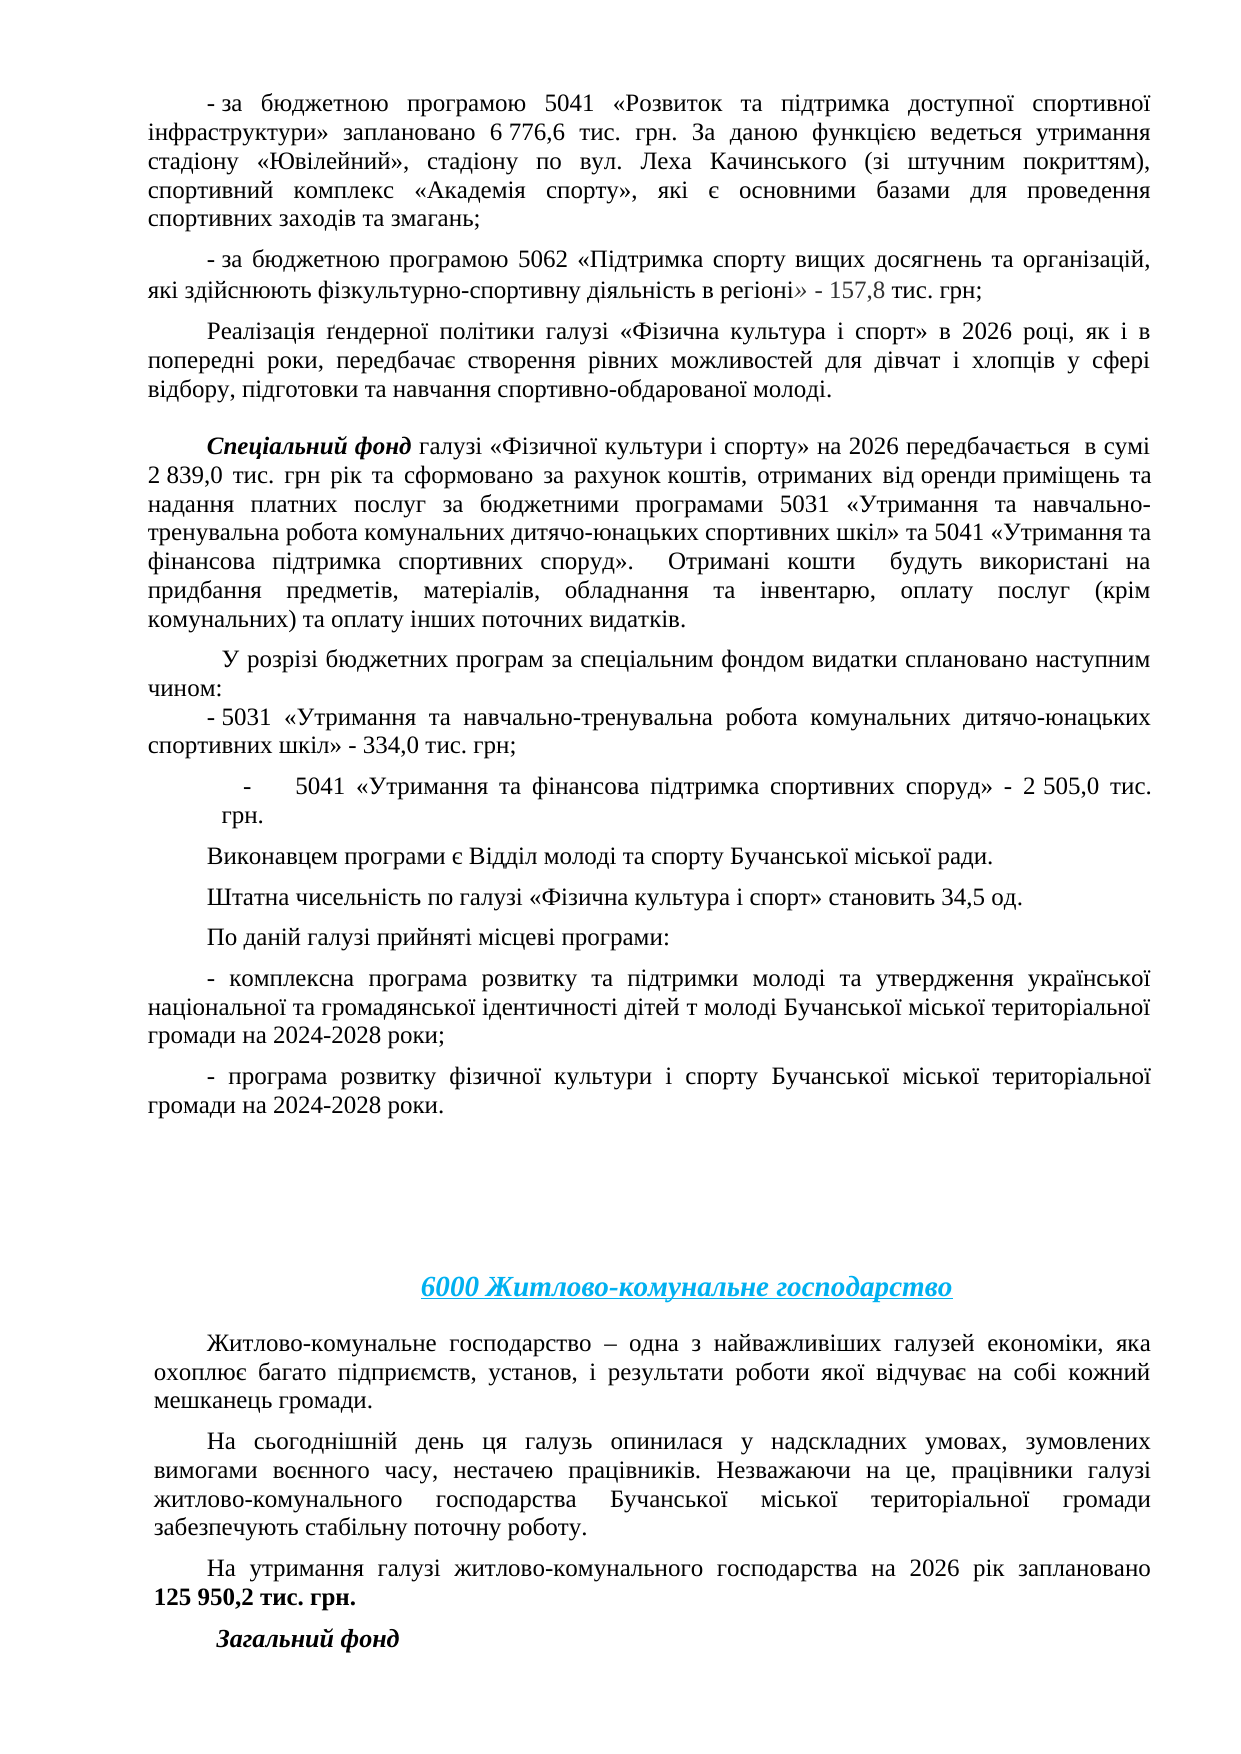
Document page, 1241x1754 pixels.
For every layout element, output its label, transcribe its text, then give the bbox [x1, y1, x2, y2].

text - комплексна програма розвитку та підтримки молоді та утвердження української національної та громадянської ідентичності дітей т молоді Бучанської міської територіальної громади на 2024-2028 роки; [148, 963, 1152, 1049]
text - програма розвитку фізичної культури і спорту Бучанської міської територіальної громади на 2024-2028 роки. [148, 1061, 1152, 1119]
list Реалізація ґендерної політики галузі «Фізична культура і спорт» в 2026 році, як і в попередні роки, передбачає створення рівних можливостей для дівчат і хлопців у сфері відбору, підготовки та навчання спортивно-обдарованої молоді. [148, 316, 1152, 402]
text Загальний фонд [148, 1623, 1152, 1653]
text Штатна чисельність по галузі «Фізична культура і спорт» становить 34,5 од. [148, 882, 1152, 910]
list за бюджетною програмою 5062 «Підтримка спорту вищих досягнень та організацій, які здійснюють фізкультурно-спортивну діяльність в регіоні» - 157,8 тис. грн; [148, 244, 1152, 304]
text На утримання галузі житлово-комунального господарства на 2026 рік заплановано 125 950,2 тис. грн. [153, 1553, 1152, 1611]
text 6000 Житлово-комунальне господарство [148, 1269, 1152, 1302]
list 5041 «Утримання та фінансова підтримка спортивних споруд» - 2 505,0 тис. грн. [221, 771, 1152, 829]
text По даній галузі прийняті місцеві програми: [148, 922, 1152, 951]
text На сьогоднішній день ця галузь опинилася у надскладних умовах, зумовлених вимогами воєнного часу, нестачею працівників. Незважаючи на це, працівники галузі житлово-комунального господарства Бучанської міської територіальної громади забезпечують стабільну поточну роботу. [153, 1426, 1152, 1541]
text Спеціальний фонд галузі «Фізичної культури і спорту» на 2026 передбачається в сумі 2 839,0 тис. грн рік та сформовано за рахунок коштів, отриманих від оренди приміщень та надання платних послуг за бюджетними програмами 5031 «Утримання та навчально-тренувальна робота комунальних дитячо-юнацьких спортивних шкіл» та 5041 «Утримання та фінансова підтримка спортивних споруд». Отримані кошти будуть використані на придбання предметів, матеріалів, обладнання та інвентарю, оплату послуг (крім комунальних) та оплату інших поточних видатків. [148, 431, 1152, 632]
list 5031 «Утримання та навчально-тренувальна робота комунальних дитячо-юнацьких спортивних шкіл» - 334,0 тис. грн; [148, 702, 1152, 759]
text Виконавцем програми є Відділ молоді та спорту Бучанської міської ради. [148, 841, 1152, 869]
text У розрізі бюджетних програм за спеціальним фондом видатки сплановано наступним чином: [148, 644, 1152, 702]
text Житлово-комунальне господарство – одна з найважливіших галузей економіки, яка охоплює багато підприємств, установ, і результати роботи якої відчуває на собі кожний мешканець громади. [153, 1328, 1152, 1414]
list за бюджетною програмою 5041 «Розвиток та підтримка доступної спортивної інфраструктури» заплановано 6 776,6 тис. грн. За даною функцією ведеться утримання стадіону «Ювілейний», стадіону по вул. Леха Качинського (зі штучним покриттям), спортивний комплекс «Академія спорту», які є основними базами для проведення спортивних заходів та змагань; [148, 88, 1152, 232]
